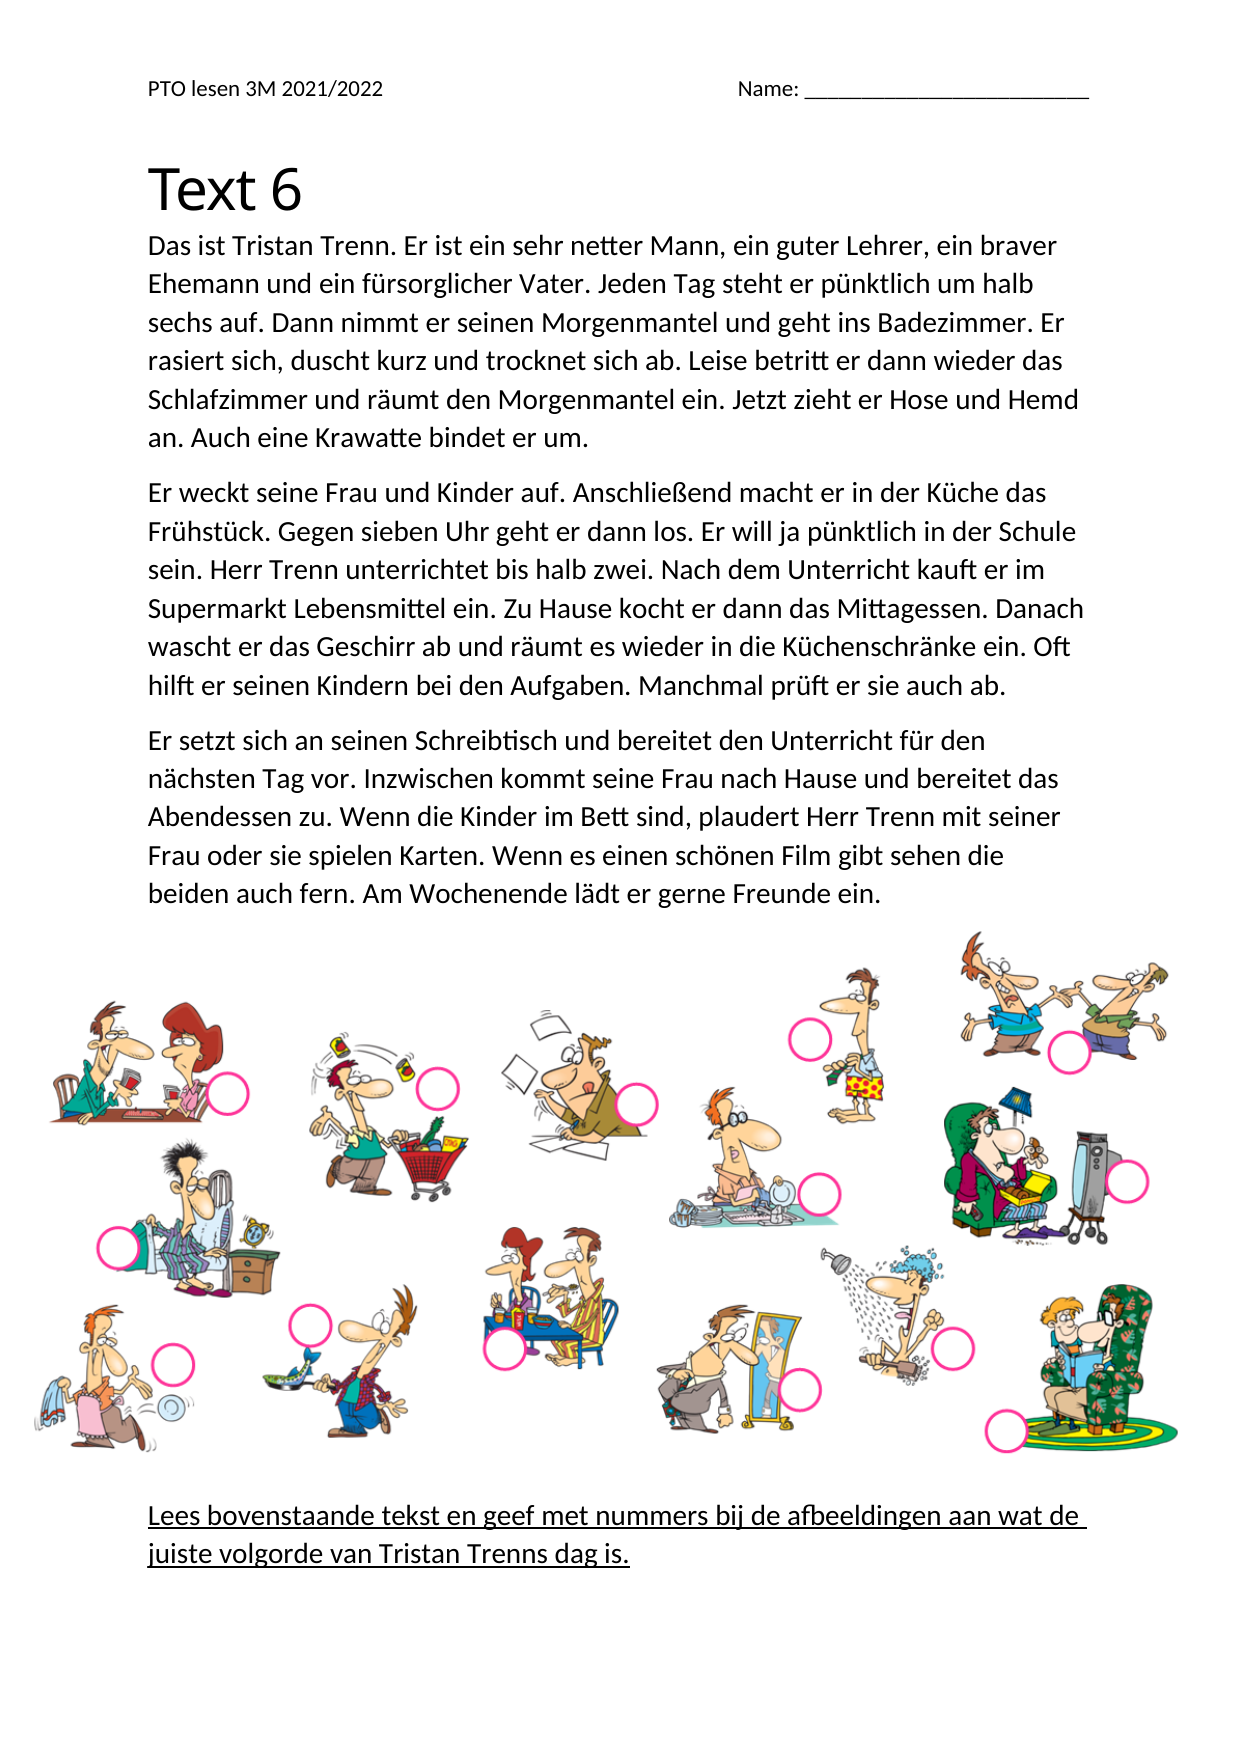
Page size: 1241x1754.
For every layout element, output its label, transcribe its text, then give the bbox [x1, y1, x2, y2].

text Das ist Tristan Trenn. Er ist ein sehr netter Mann, ein guter Lehrer, ein braver Ehemann und ein fürsorglicher Vater. Jeden Tag steht er pünktlich um halb sechs auf. Dann nimmt er seinen Morgenmantel und geht ins Badezimmer. Er rasiert sich, duscht kurz und trocknet sich ab. Leise betritt er dann wieder das Schlafzimmer und räumt den Morgenmantel ein. Jetzt zieht er Hose und Hemd an. Auch eine Krawatte bindet er um. [148, 227, 1093, 455]
text Er weckt seine Frau und Kinder auf. Anschließend macht er in der Küche das Frühstück. Gegen sieben Uhr geht er dann los. Er will ja pünktlich in der Schule sein. Herr Trenn unterrichtet bis halb zwei. Nach dem Unterricht kauft er im Supermarkt Lebensmittel ein. Zu Hause kocht er dann das Mittagessen. Danach wascht er das Geschirr ab und räumt es wieder in die Küchenschränke ein. Oft hilft er seinen Kindern bei den Aufgaben. Manchmal prüft er sie auch ab. [148, 474, 1093, 702]
text Er setzt sich an seinen Schreibtisch und bereitet den Unterricht für den nächsten Tag vor. Inzwischen kommt seine Frau nach Hause und bereitet das Abendessen zu. Wenn die Kinder im Bett sind, plaudert Herr Trenn mit seiner Frau oder sie spielen Karten. Wenn es einen schönen Film gibt sehen die beiden auch fern. Am Wochenende lädt er gerne Freunde ein. [148, 722, 1093, 911]
text Lees bovenstaande tekst en geef met nummers bij de afbeeldingen aan wat de juiste volgorde van Tristan Trenns dag is. [148, 1475, 1093, 1571]
picture [25, 923, 1188, 1475]
title Text 6 [148, 148, 1093, 227]
